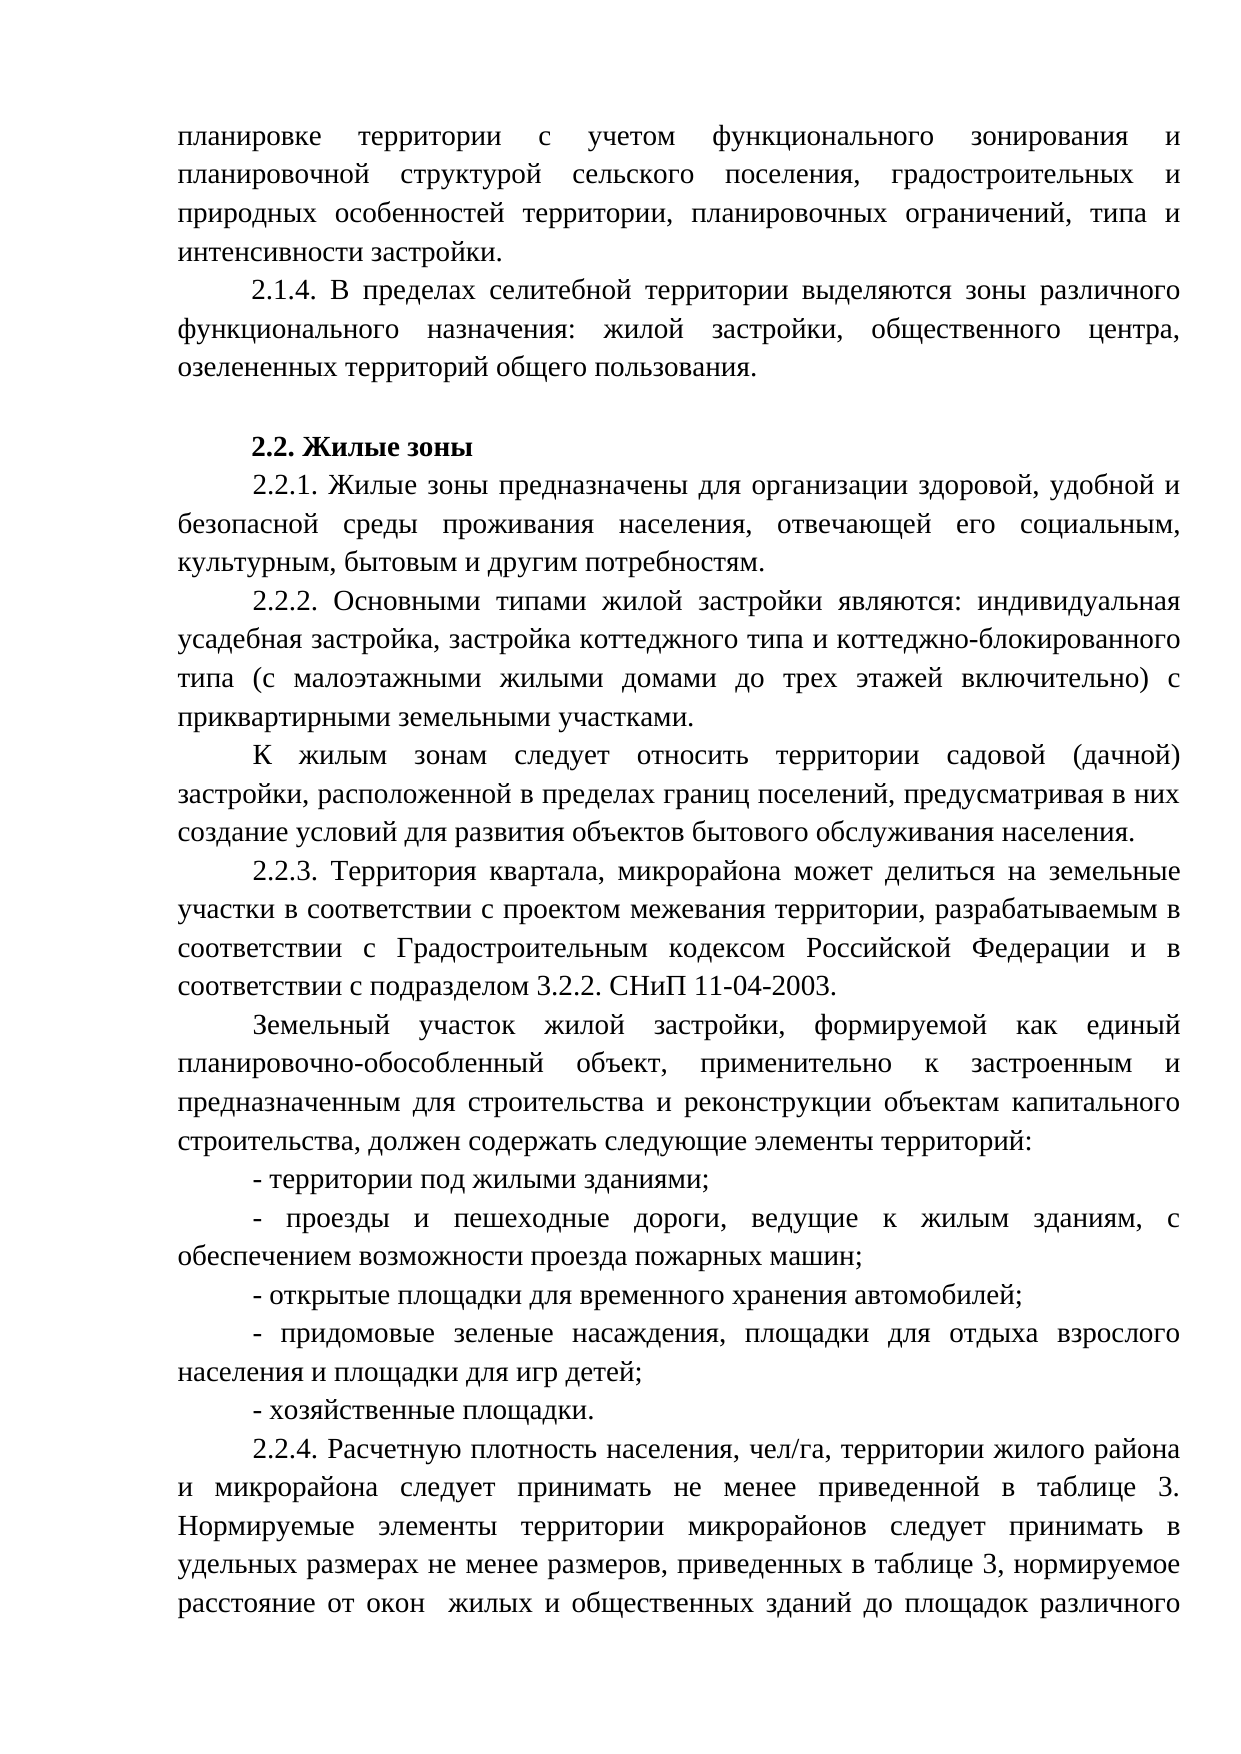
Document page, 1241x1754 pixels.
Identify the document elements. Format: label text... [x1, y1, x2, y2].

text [177, 118, 1181, 267]
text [177, 1431, 1181, 1619]
text 2.1.4. В пределах селитебной территории выделяются зоны различного функционального назначения: жилой застройки, общественного центра, озелененных территорий общего пользования. [177, 272, 1181, 383]
text 2.2.1. Жилые зоны предназначены для организации здоровой, удобной и безопасной среды проживания населения, отвечающей его социальным, культурным, бытовым и другим потребностям. [177, 467, 1181, 578]
text - придомовые зеленые насаждения, площадки для отдыха взрослого населения и площадки для игр детей; [177, 1315, 1181, 1387]
text К жилым зонам следует относить территории садовой (дачной) застройки, расположенной в пределах границ поселений, предусматривая в них создание условий для развития объектов бытового обслуживания населения. [177, 737, 1181, 848]
text - территории под жилыми зданиями; [177, 1161, 1181, 1195]
text - проезды и пешеходные дороги, ведущие к жилым зданиям, с обеспечением возможности проезда пожарных машин; [177, 1200, 1181, 1272]
text - открытые площадки для временного хранения автомобилей; [177, 1277, 1181, 1310]
text Земельный участок жилой застройки, формируемой как единый планировочно-обособленный объект, применительно к застроенным и предназначенным для строительства и реконструкции объектам капитального строительства, должен содержать следующие элементы территорий: [177, 1007, 1181, 1156]
text 2.2. Жилые зоны [177, 429, 1181, 462]
text 2.2.2. Основными типами жилой застройки являются: индивидуальная усадебная застройка, застройка коттеджного типа и коттеджно-блокированного типа (с малоэтажными жилыми домами до трех этажей включительно) с приквартирными земельными участками. [177, 583, 1181, 732]
text 2.2.3. Территория квартала, микрорайона может делиться на земельные участки в соответствии с проектом межевания территории, разрабатываемым в соответствии с Градостроительным кодексом Российской Федерации и в соответствии с подразделом 3.2.2. СНиП 11-04-2003. [177, 853, 1181, 1002]
text - хозяйственные площадки. [177, 1392, 1181, 1426]
